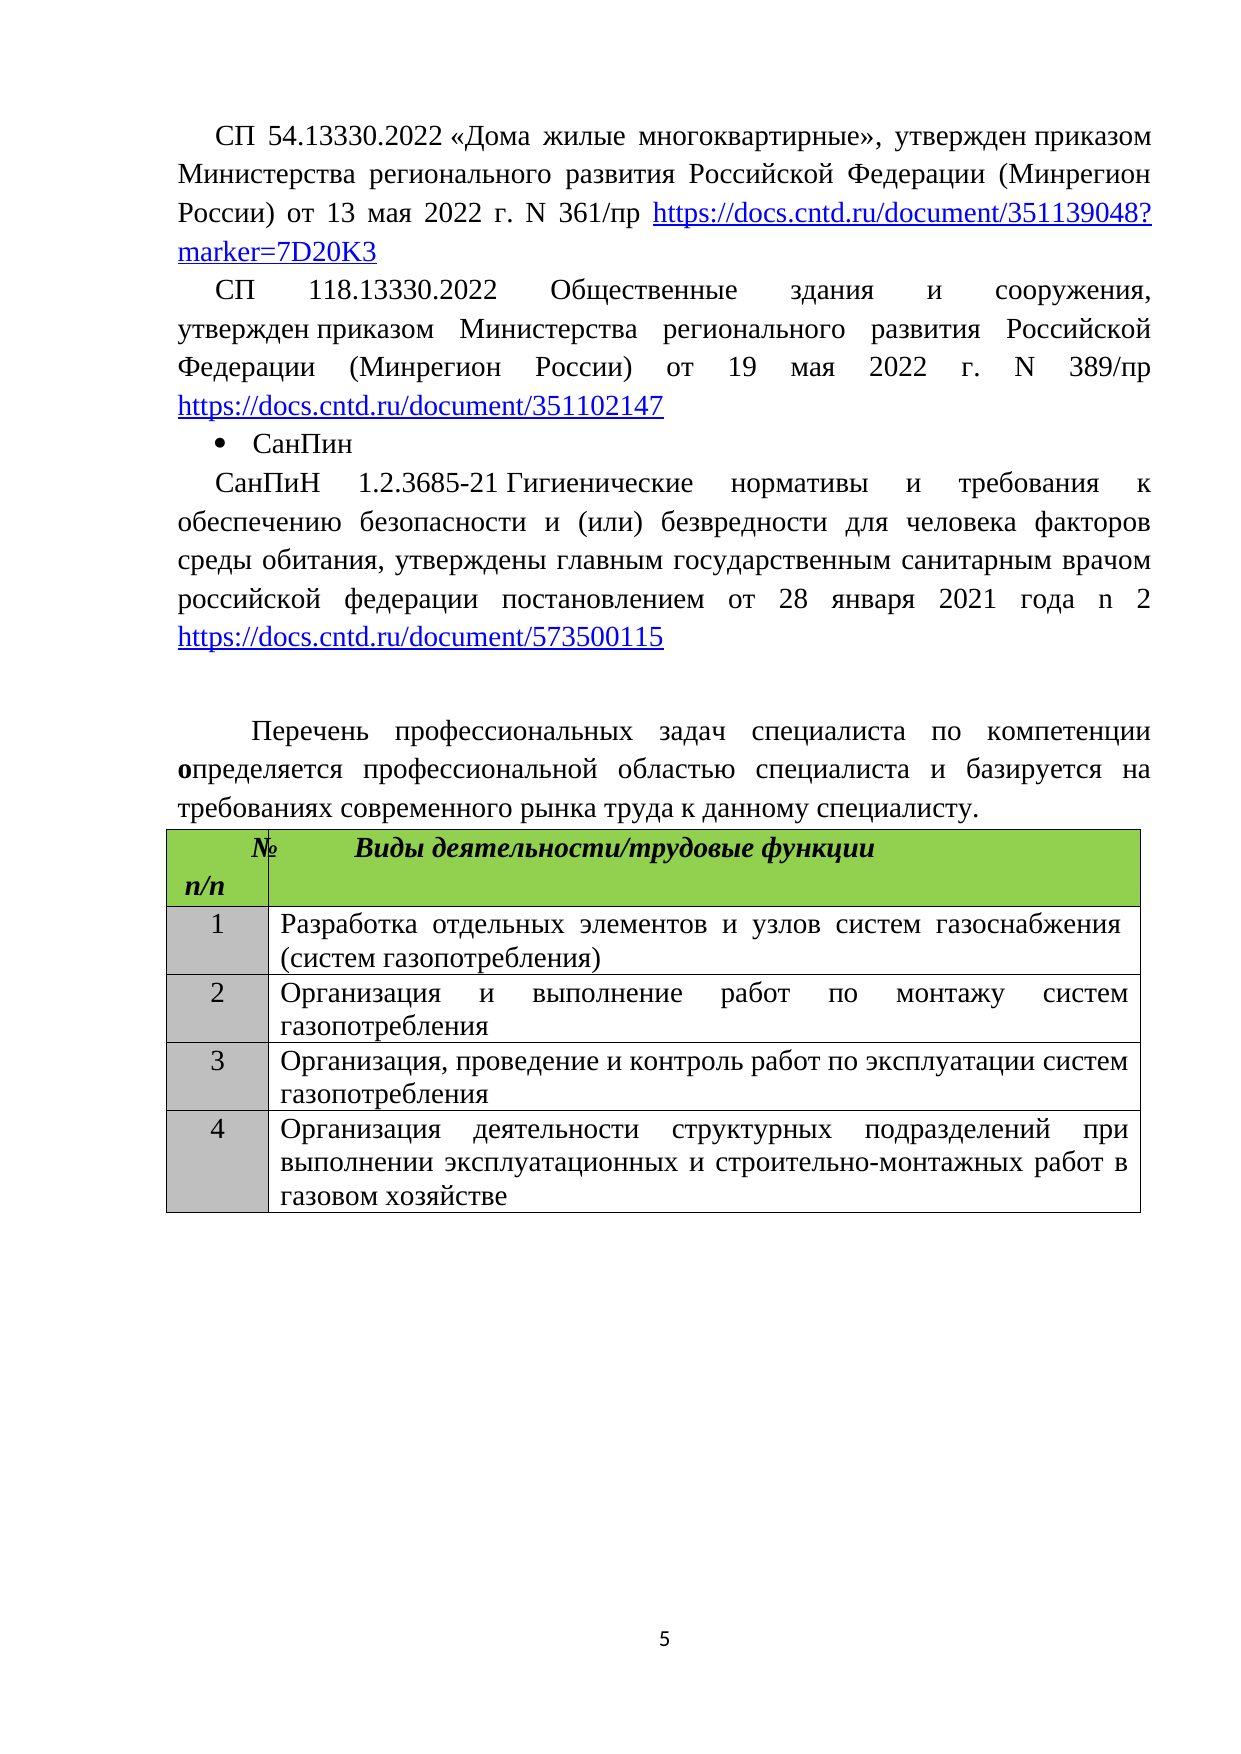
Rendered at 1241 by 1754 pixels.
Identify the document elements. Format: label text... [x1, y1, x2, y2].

table_header Виды деятельности/трудовые функции [269, 830, 1140, 906]
text СанПиН 1.2.3685-21 Гигиенические нормативы и требования к обеспечению безопасности и (или) безвредности для человека факторов среды обитания, утверждены главным государственным санитарным врачом российской федерации постановлением от 28 января 2021 года n 2 https://docs.cntd.ru/document/573500115 [177, 465, 1152, 653]
table_cell 3 [167, 1043, 268, 1110]
table_cell Организация деятельности структурных подразделений при выполнении эксплуатационных и строительно-монтажных работ в газовом хозяйстве [269, 1111, 1140, 1212]
list СанПин [215, 426, 1152, 460]
table_cell 2 [167, 975, 268, 1042]
text Перечень профессиональных задач специалиста по компетенции определяется профессиональной областью специалиста и базируется на требованиях современного рынка труда к данному специалисту. [177, 713, 1152, 824]
text СП 118.13330.2022 Общественные здания и сооружения, утвержден приказом Министерства регионального развития Российской Федерации (Минрегион России) от 19 мая 2022 г. N 389/пр https://docs.cntd.ru/document/351102147 [177, 272, 1152, 421]
table_header № п/п [167, 830, 268, 906]
table_cell 1 [167, 907, 268, 974]
table_cell 4 [167, 1111, 268, 1212]
text СП 54.13330.2022 «Дома жилые многоквартирные», утвержден приказом Министерства регионального развития Российской Федерации (Минрегион России) от 13 мая 2022 г. N 361/пр https://docs.cntd.ru/document/351139048?marker=7D20K3 [177, 118, 1152, 267]
table_cell Организация и выполнение работ по монтажу систем газопотребления [269, 975, 1140, 1042]
table_cell Организация, проведение и контроль работ по эксплуатации систем газопотребления [269, 1043, 1140, 1110]
table_cell Разработка отдельных элементов и узлов систем газоснабжения (систем газопотребления) [269, 907, 1140, 974]
